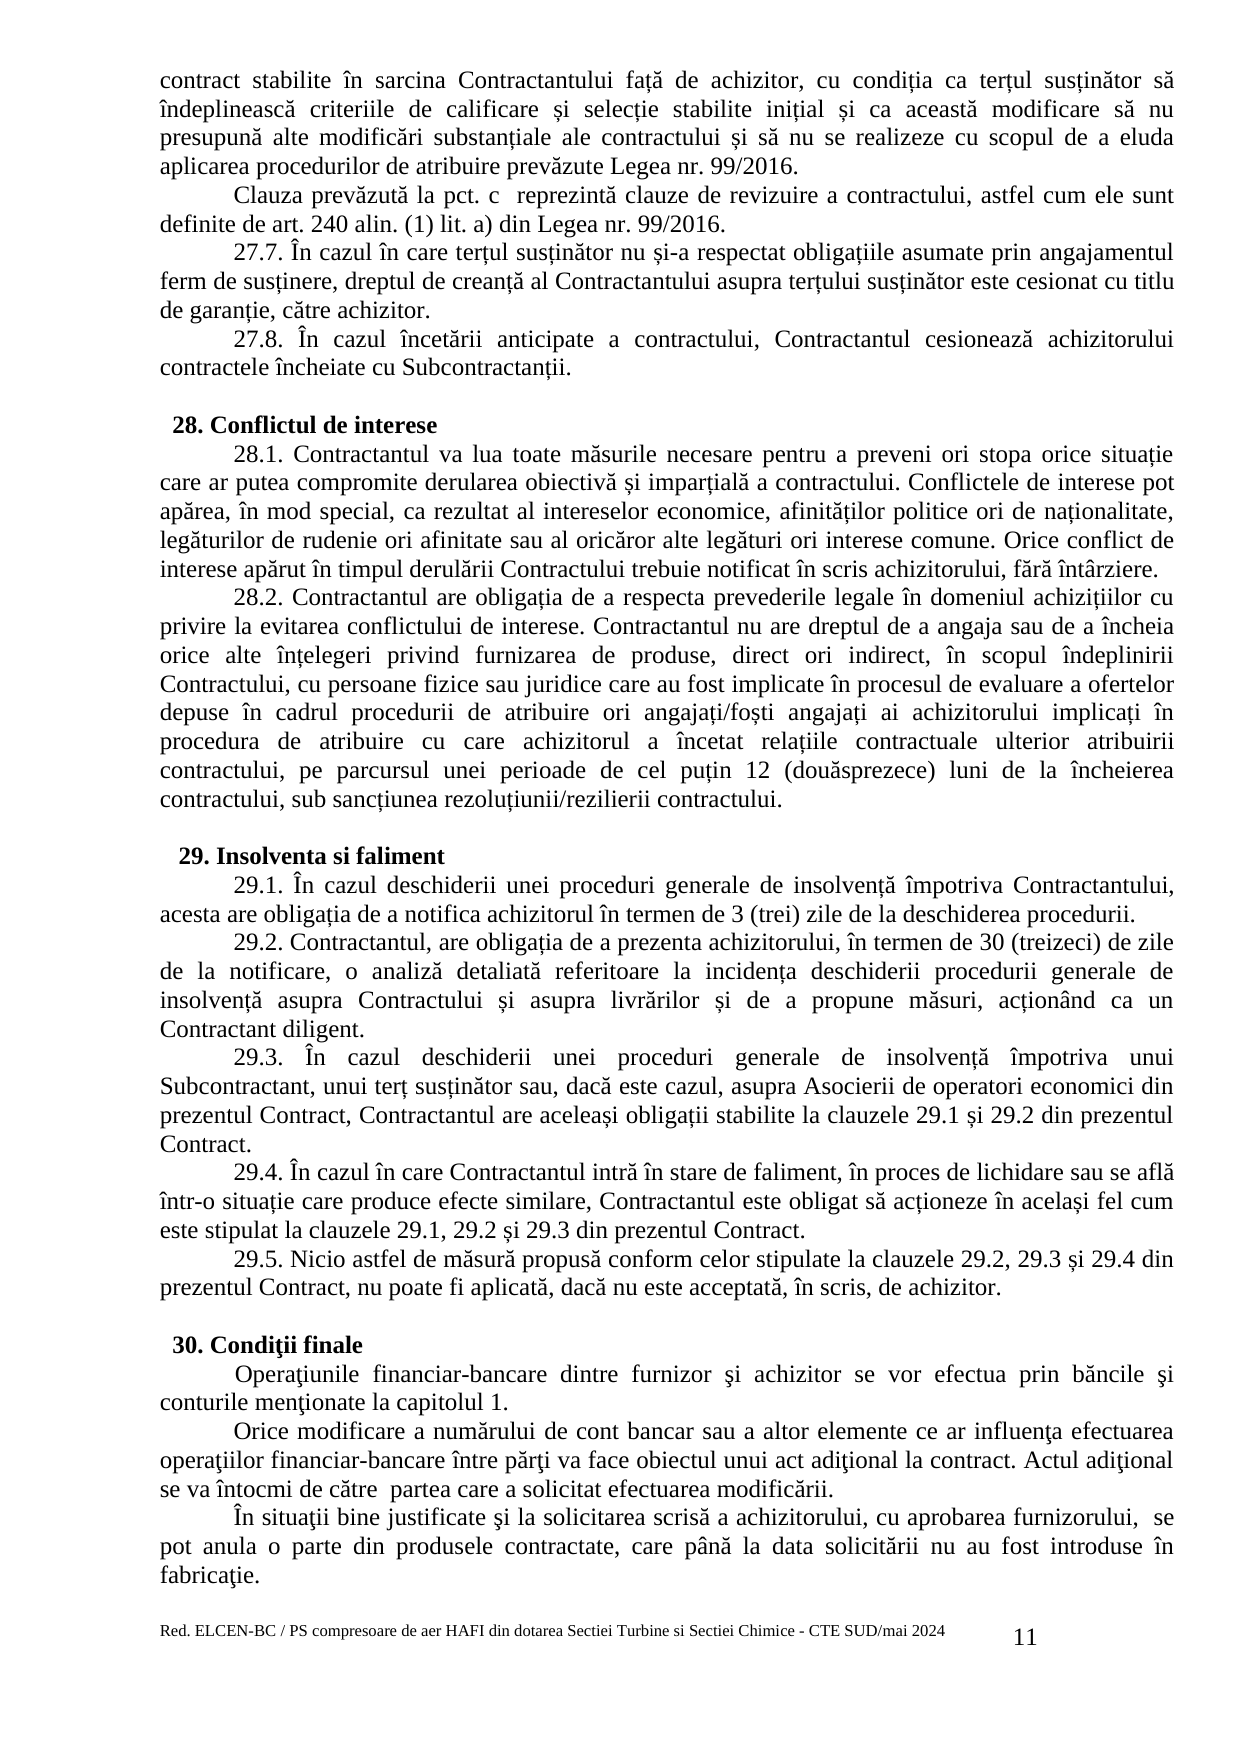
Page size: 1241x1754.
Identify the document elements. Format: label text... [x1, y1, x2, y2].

list 29.4. În cazul în care Contractantul intră în stare de faliment, în proces de lichidare sau se află într-o situație care produce efecte similare, Contractantul este obligat să acționeze în același fel cum este stipulat la clauzele 29.1, 29.2 și 29.3 din prezentul Contract. [159, 1157, 1175, 1244]
text 29. Insolventa si faliment [159, 841, 1175, 870]
list 28.1. Contractantul va lua toate măsurile necesare pentru a preveni ori stopa orice situație care ar putea compromite derularea obiectivă și imparțială a contractului. Conflictele de interese pot apărea, în mod special, ca rezultat al intereselor economice, afinităților politice ori de naționalitate, legăturilor de rudenie ori afinitate sau al oricăror alte legături ori interese comune. Orice conflict de interese apărut în timpul derulării Contractului trebuie notificat în scris achizitorului, fără întârziere. [159, 439, 1175, 582]
text Orice modificare a numărului de cont bancar sau a altor elemente ce ar influenţa efectuarea operaţiilor financiar-bancare între părţi va face obiectul unui act adiţional la contract. Actul adiţional se va întocmi de către partea care a solicitat efectuarea modificării. [159, 1416, 1175, 1502]
text Operaţiunile financiar-bancare dintre furnizor şi achizitor se vor efectua prin băncile şi conturile menţionate la capitolul 1. [159, 1359, 1175, 1416]
list 29.3. În cazul deschiderii unei proceduri generale de insolvență împotriva unui Subcontractant, unui terț susținător sau, dacă este cazul, asupra Asocierii de operatori economici din prezentul Contract, Contractantul are aceleași obligații stabilite la clauzele 29.1 și 29.2 din prezentul Contract. [159, 1042, 1175, 1157]
text 27.7. În cazul în care terțul susținător nu și-a respectat obligațiile asumate prin angajamentul ferm de susținere, dreptul de creanță al Contractantului asupra terțului susținător este cesionat cu titlu de garanție, către achizitor. [159, 237, 1175, 324]
text Clauza prevăzută la pct. c reprezintă clauze de revizuire a contractului, astfel cum ele sunt definite de art. 240 alin. (1) lit. a) din Legea nr. 99/2016. [159, 180, 1175, 237]
text În situaţii bine justificate şi la solicitarea scrisă a achizitorului, cu aprobarea furnizorului, se pot anula o parte din produsele contractate, care până la data solicitării nu au fost introduse în fabricaţie. [159, 1502, 1175, 1589]
list 29.1. În cazul deschiderii unei proceduri generale de insolvență împotriva Contractantului, acesta are obligația de a notifica achizitorul în termen de 3 (trei) zile de la deschiderea procedurii. [159, 870, 1175, 927]
text 30. Condiţii finale [159, 1330, 1175, 1359]
text 27.8. În cazul încetării anticipate a contractului, Contractantul cesionează achizitorului contractele încheiate cu Subcontractanții. [159, 324, 1175, 381]
list 28.2. Contractantul are obligația de a respecta prevederile legale în domeniul achizițiilor cu privire la evitarea conflictului de interese. Contractantul nu are dreptul de a angaja sau de a încheia orice alte înțelegeri privind furnizarea de produse, direct ori indirect, în scopul îndeplinirii Contractului, cu persoane fizice sau juridice care au fost implicate în procesul de evaluare a ofertelor depuse în cadrul procedurii de atribuire ori angajați/foști angajați ai achizitorului implicați în procedura de atribuire cu care achizitorul a încetat relațiile contractuale ulterior atribuirii contractului, pe parcursul unei perioade de cel puțin 12 (douăsprezece) luni de la încheierea contractului, sub sancțiunea rezoluțiunii/rezilierii contractului. [159, 582, 1175, 812]
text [159, 65, 1175, 180]
list 29.2. Contractantul, are obligația de a prezenta achizitorului, în termen de 30 (treizeci) de zile de la notificare, o analiză detaliată referitoare la incidența deschiderii procedurii generale de insolvență asupra Contractului și asupra livrărilor și de a propune măsuri, acționând ca un Contractant diligent. [159, 927, 1175, 1042]
list 28. Conflictul de interese [159, 410, 1175, 439]
list 29.5. Nicio astfel de măsură propusă conform celor stipulate la clauzele 29.2, 29.3 și 29.4 din prezentul Contract, nu poate fi aplicată, dacă nu este acceptată, în scris, de achizitor. [159, 1244, 1175, 1301]
